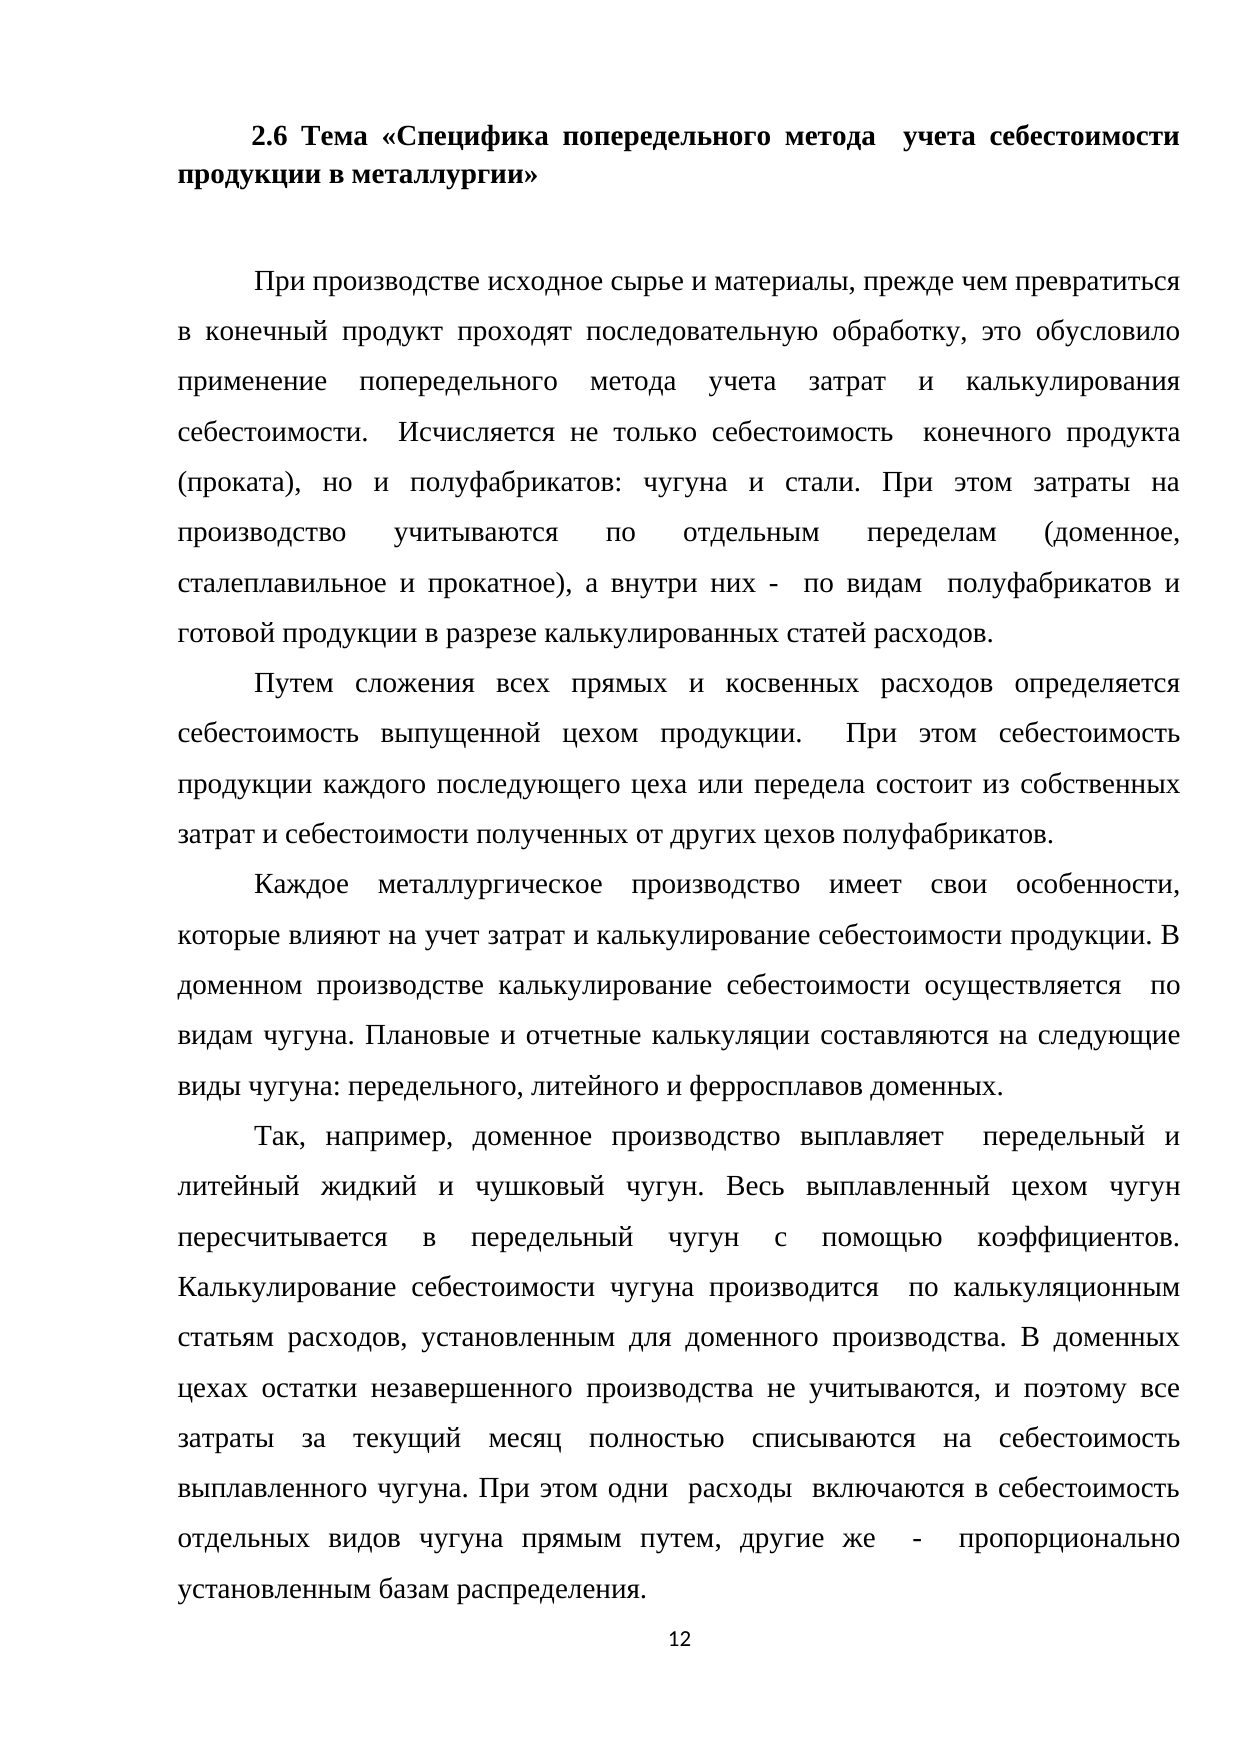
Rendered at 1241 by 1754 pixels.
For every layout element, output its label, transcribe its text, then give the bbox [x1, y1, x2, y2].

text Каждое металлургическое производство имеет свои особенности, которые влияют на учет затрат и калькулирование себестоимости продукции. В доменном производстве калькулирование себестоимости осуществляется по видам чугуна. Плановые и отчетные калькуляции составляются на следующие виды чугуна: передельного, литейного и ферросплавов доменных. [177, 867, 1181, 1101]
text Так, например, доменное производство выплавляет передельный и литейный жидкий и чушковый чугун. Весь выплавленный цехом чугун пересчитывается в передельный чугун с помощью коэффициентов. Калькулирование себестоимости чугуна производится по калькуляционным статьям расходов, установленным для доменного производства. В доменных цехах остатки незавершенного производства не учитываются, и поэтому все затраты за текущий месяц полностью списываются на себестоимость выплавленного чугуна. При этом одни расходы включаются в себестоимость отдельных видов чугуна прямым путем, другие же - пропорционально установленным базам распределения. [177, 1118, 1181, 1604]
text При производстве исходное сырье и материалы, прежде чем превратиться в конечный продукт проходят последовательную обработку, это обусловило применение попередельного метода учета затрат и калькулирования себестоимости. Исчисляется не только себестоимость конечного продукта (проката), но и полуфабрикатов: чугуна и стали. При этом затраты на производство учитываются по отдельным переделам (доменное, сталеплавильное и прокатное), а внутри них - по видам полуфабрикатов и готовой продукции в разрезе калькулированных статей расходов. [177, 263, 1181, 648]
subtitle 2.6 Тема «Специфика попередельного метода учета себестоимости продукции в металлургии» [177, 118, 1181, 190]
text Путем сложения всех прямых и косвенных расходов определяется себестоимость выпущенной цехом продукции. При этом себестоимость продукции каждого последующего цеха или передела состоит из собственных затрат и себестоимости полученных от других цехов полуфабрикатов. [177, 665, 1181, 850]
